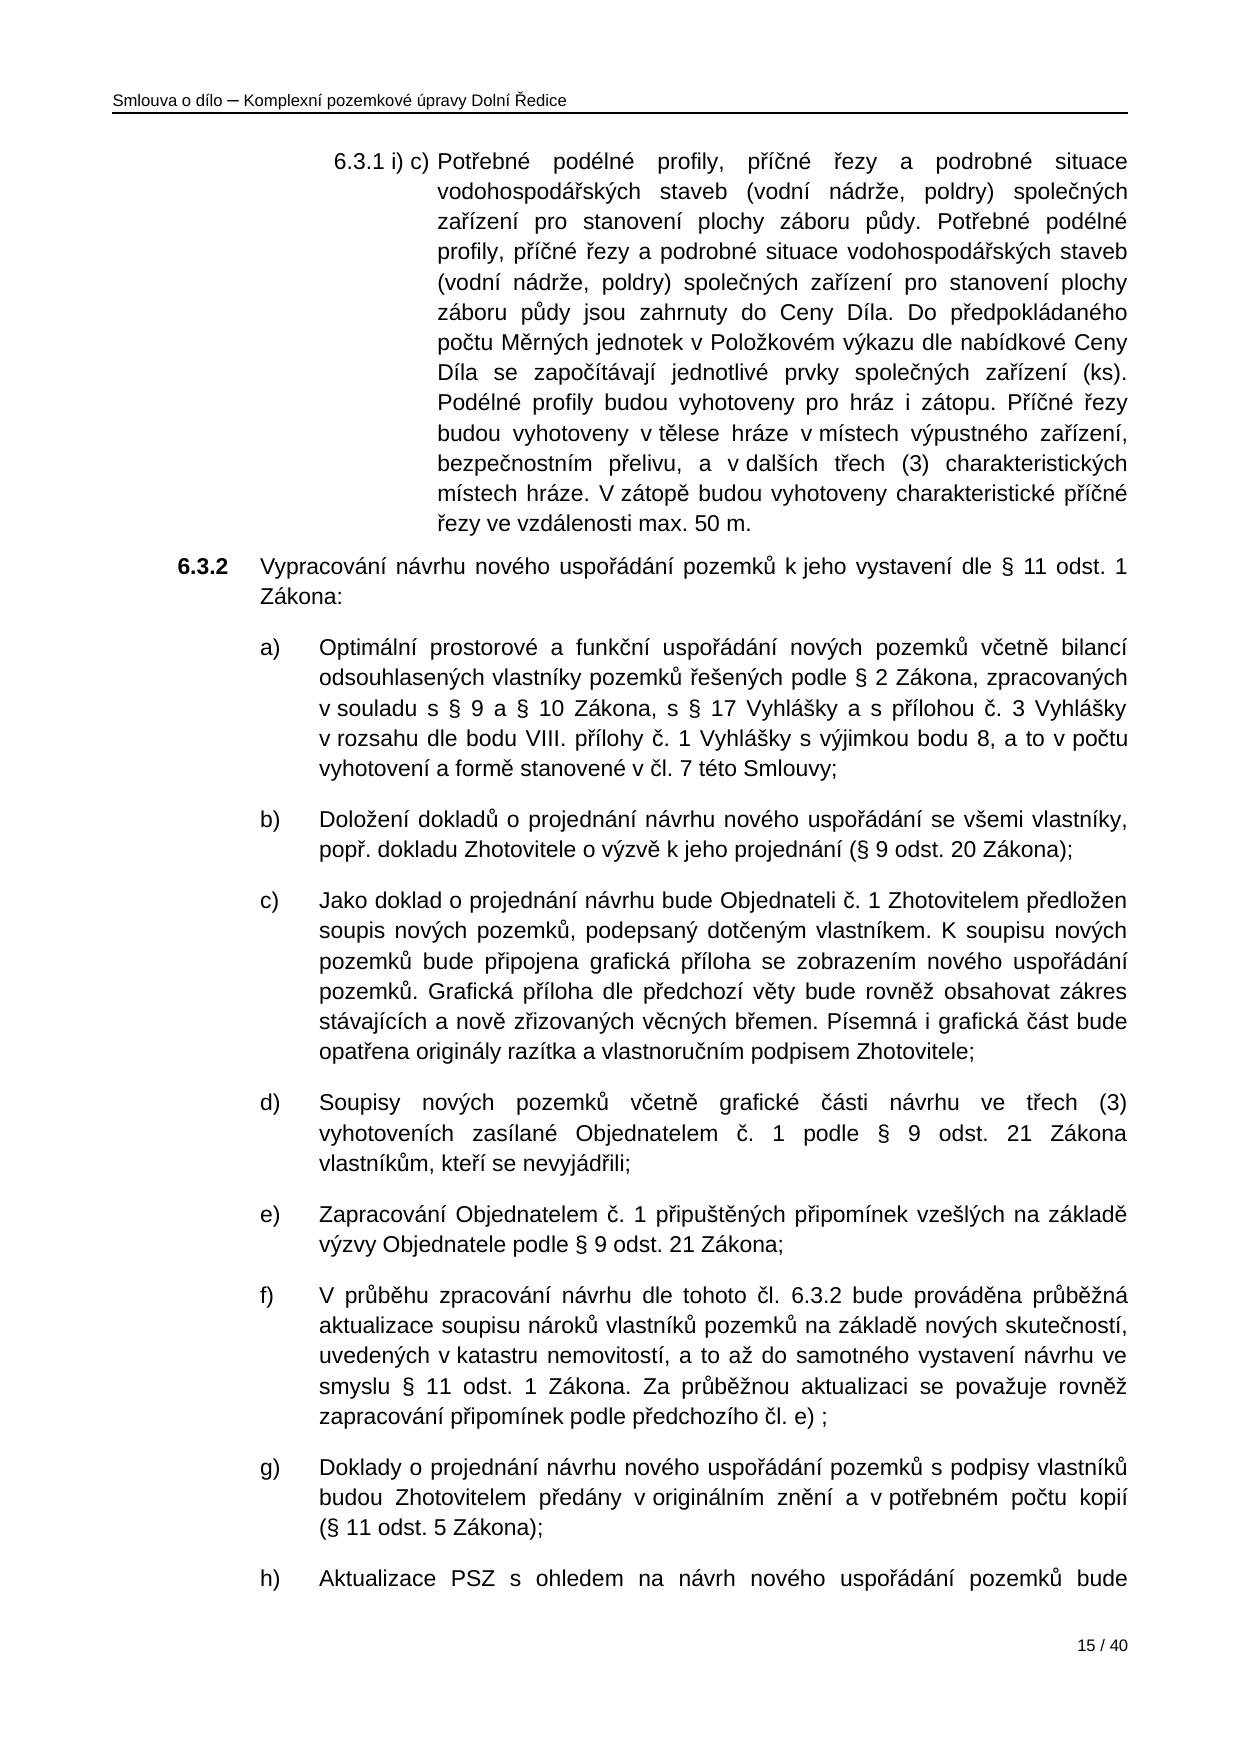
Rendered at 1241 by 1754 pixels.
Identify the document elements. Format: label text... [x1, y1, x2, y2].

list Optimální prostorové a funkční uspořádání nových pozemků včetně bilancí odsouhlasených vlastníky pozemků řešených podle § 2 Zákona, zpracovaných v souladu s § 9 a § 10 Zákona, s § 17 Vyhlášky a s přílohou č. 3 Vyhlášky v rozsahu dle bodu VIII. přílohy č. 1 Vyhlášky s výjimkou bodu 8, a to v počtu vyhotovení a formě stanovené v čl. 7 této Smlouvy; [260, 634, 1128, 781]
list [260, 1565, 1128, 1592]
list Jako doklad o projednání návrhu bude Objednateli č. 1 Zhotovitelem předložen soupis nových pozemků, podepsaný dotčeným vlastníkem. K soupisu nových pozemků bude připojena grafická příloha se zobrazením nového uspořádání pozemků. Grafická příloha dle předchozí věty bude rovněž obsahovat zákres stávajících a nově zřizovaných věcných břemen. Písemná i grafická část bude opatřena originály razítka a vlastnoručním podpisem Zhotovitele; [260, 887, 1128, 1065]
text Vypracování návrhu nového uspořádání pozemků k jeho vystavení dle § 11 odst. 1 Zákona: [177, 553, 1128, 609]
list Doklady o projednání návrhu nového uspořádání pozemků s podpisy vlastníků budou Zhotovitelem předány v originálním znění a v potřebném počtu kopií (§ 11 odst. 5 Zákona); [260, 1454, 1128, 1541]
list Soupisy nových pozemků včetně grafické části návrhu ve třech (3) vyhotoveních zasílané Objednatelem č. 1 podle § 9 odst. 21 Zákona vlastníkům, kteří se nevyjádřili; [260, 1089, 1128, 1176]
list Doložení dokladů o projednání návrhu nového uspořádání se všemi vlastníky, popř. dokladu Zhotovitele o výzvě k jeho projednání (§ 9 odst. 20 Zákona); [260, 806, 1128, 863]
list Potřebné podélné profily, příčné řezy a podrobné situace vodohospodářských staveb (vodní nádrže, poldry) společných zařízení pro stanovení plochy záboru půdy. Potřebné podélné profily, příčné řezy a podrobné situace vodohospodářských staveb (vodní nádrže, poldry) společných zařízení pro stanovení plochy záboru půdy jsou zahrnuty do Ceny Díla. Do předpokládaného počtu Měrných jednotek v Položkovém výkazu dle nabídkové Ceny Díla se započítávají jednotlivé prvky společných zařízení (ks). Podélné profily budou vyhotoveny pro hráz i zátopu. Příčné řezy budou vyhotoveny v tělese hráze v místech výpustného zařízení, bezpečnostním přelivu, a v dalších třech (3) charakteristických místech hráze. V zátopě budou vyhotoveny charakteristické příčné řezy ve vzdálenosti max. 50 m. [334, 148, 1128, 537]
list V průběhu zpracování návrhu dle tohoto čl. 6.3.2 bude prováděna průběžná aktualizace soupisu nároků vlastníků pozemků na základě nových skutečností, uvedených v katastru nemovitostí, a to až do samotného vystavení návrhu ve smyslu § 11 odst. 1 Zákona. Za průběžnou aktualizaci se považuje rovněž zapracování připomínek podle předchozího čl. e) ; [260, 1282, 1128, 1429]
list Zapracování Objednatelem č. 1 připuštěných připomínek vzešlých na základě výzvy Objednatele podle § 9 odst. 21 Zákona; [260, 1201, 1128, 1257]
